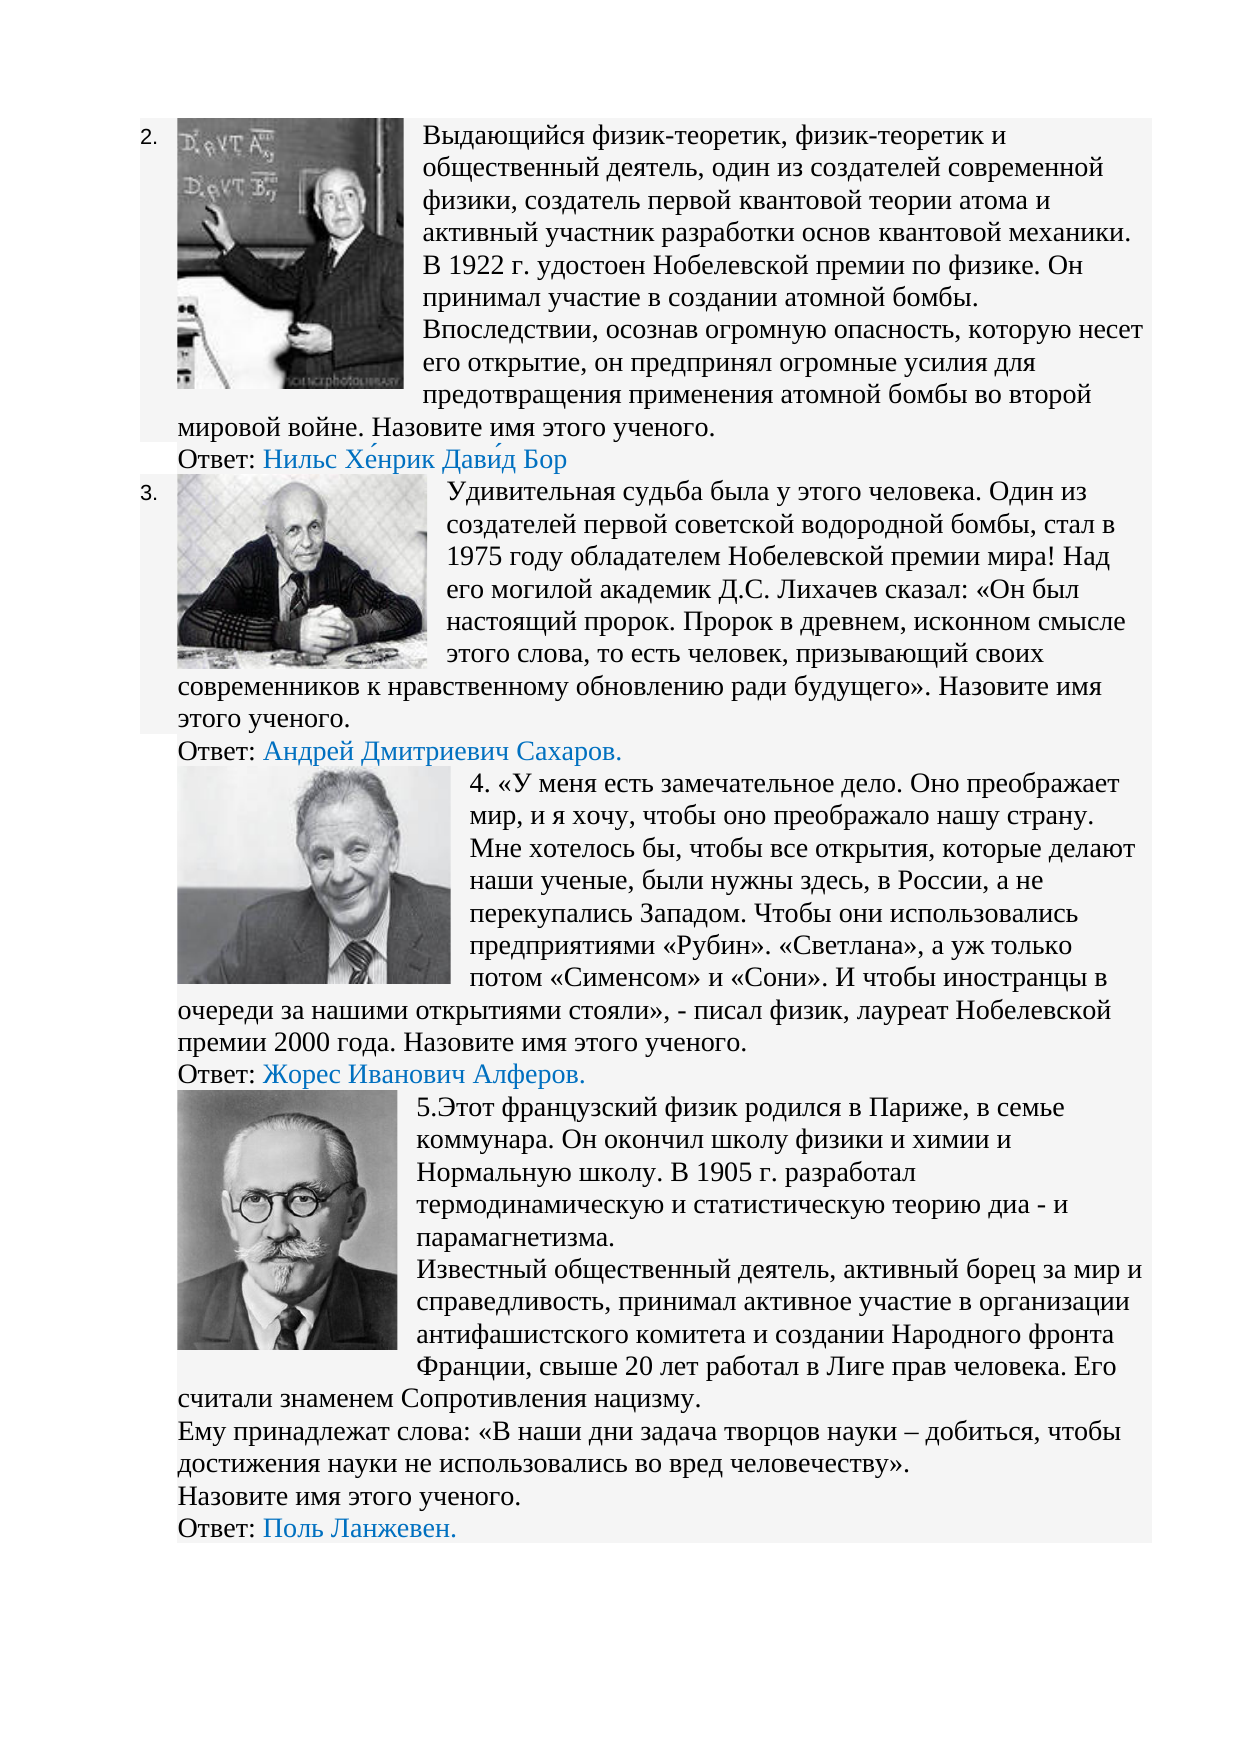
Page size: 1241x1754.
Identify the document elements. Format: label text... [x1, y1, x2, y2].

picture [177, 474, 428, 669]
picture [177, 118, 404, 389]
text Ответ: Жорес Иванович Алферов. [177, 1058, 1152, 1090]
text Ответ: Андрей Дмитриевич Сахаров. [177, 734, 1152, 766]
picture [177, 766, 451, 984]
text Ответ: Нильс Хе́нрик Дави́д Бор [177, 442, 1152, 474]
text Ему принадлежат слова: «В наши дни задача творцов науки – добиться, чтобы достижения науки не использовались во вред человечеству». [177, 1414, 1152, 1479]
text Известный общественный деятель, активный борец за мир и справедливость, принимал активное участие в организации антифашистского комитета и создании Народного фронта Франции, свыше 20 лет работал в Лиге прав человека. Его считали знаменем Сопротивления нацизму. [177, 1252, 1152, 1414]
text Ответ: Поль Ланжевен. [177, 1511, 1152, 1543]
list Удивительная судьба была у этого человека. Один из создателей первой советской водородной бомбы, стал в 1975 году обладателем Нобелевской премии мира! Над его могилой академик Д.С. Лихачев сказал: «Он был настоящий пророк. Пророк в древнем, исконном смысле этого слова, то есть человек, призывающий своих современников к нравственному обновлению ради будущего». Назовите имя этого ученого. [140, 474, 1152, 734]
text 5.Этот французский физик родился в Париже, в семье коммунара. Он окончил школу физики и химии и Нормальную школу. В 1905 г. разработал термодинамическую и статистическую теорию диа - и парамагнетизма. [398, 1090, 1152, 1252]
list Выдающийся физик-теоретик, физик-теоретик и общественный деятель, один из создателей современной физики, создатель первой квантовой теории атома и активный участник разработки основ квантовой механики. В 1922 г. удостоен Нобелевской премии по физике. Он принимал участие в создании атомной бомбы. Впоследствии, осознав огромную опасность, которую несет его открытие, он предпринял огромные усилия для предотвращения применения атомной бомбы во второй мировой войне. Назовите имя этого ученого. [140, 118, 1152, 442]
picture [177, 1090, 398, 1350]
text 4. «У меня есть замечательное дело. Оно преображает мир, и я хочу, чтобы оно преображало нашу страну. Мне хотелось бы, чтобы все открытия, которые делают наши ученые, были нужны здесь, в России, а не перекупались Западом. Чтобы они использовались предприятиями «Рубин». «Светлана», а уж только потом «Сименсом» и «Сони». И чтобы иностранцы в очереди за нашими открытиями стояли», - писал физик, лауреат Нобелевской премии 2000 года. Назовите имя этого ученого. [177, 766, 1152, 1058]
text Назовите имя этого ученого. [177, 1479, 1152, 1511]
